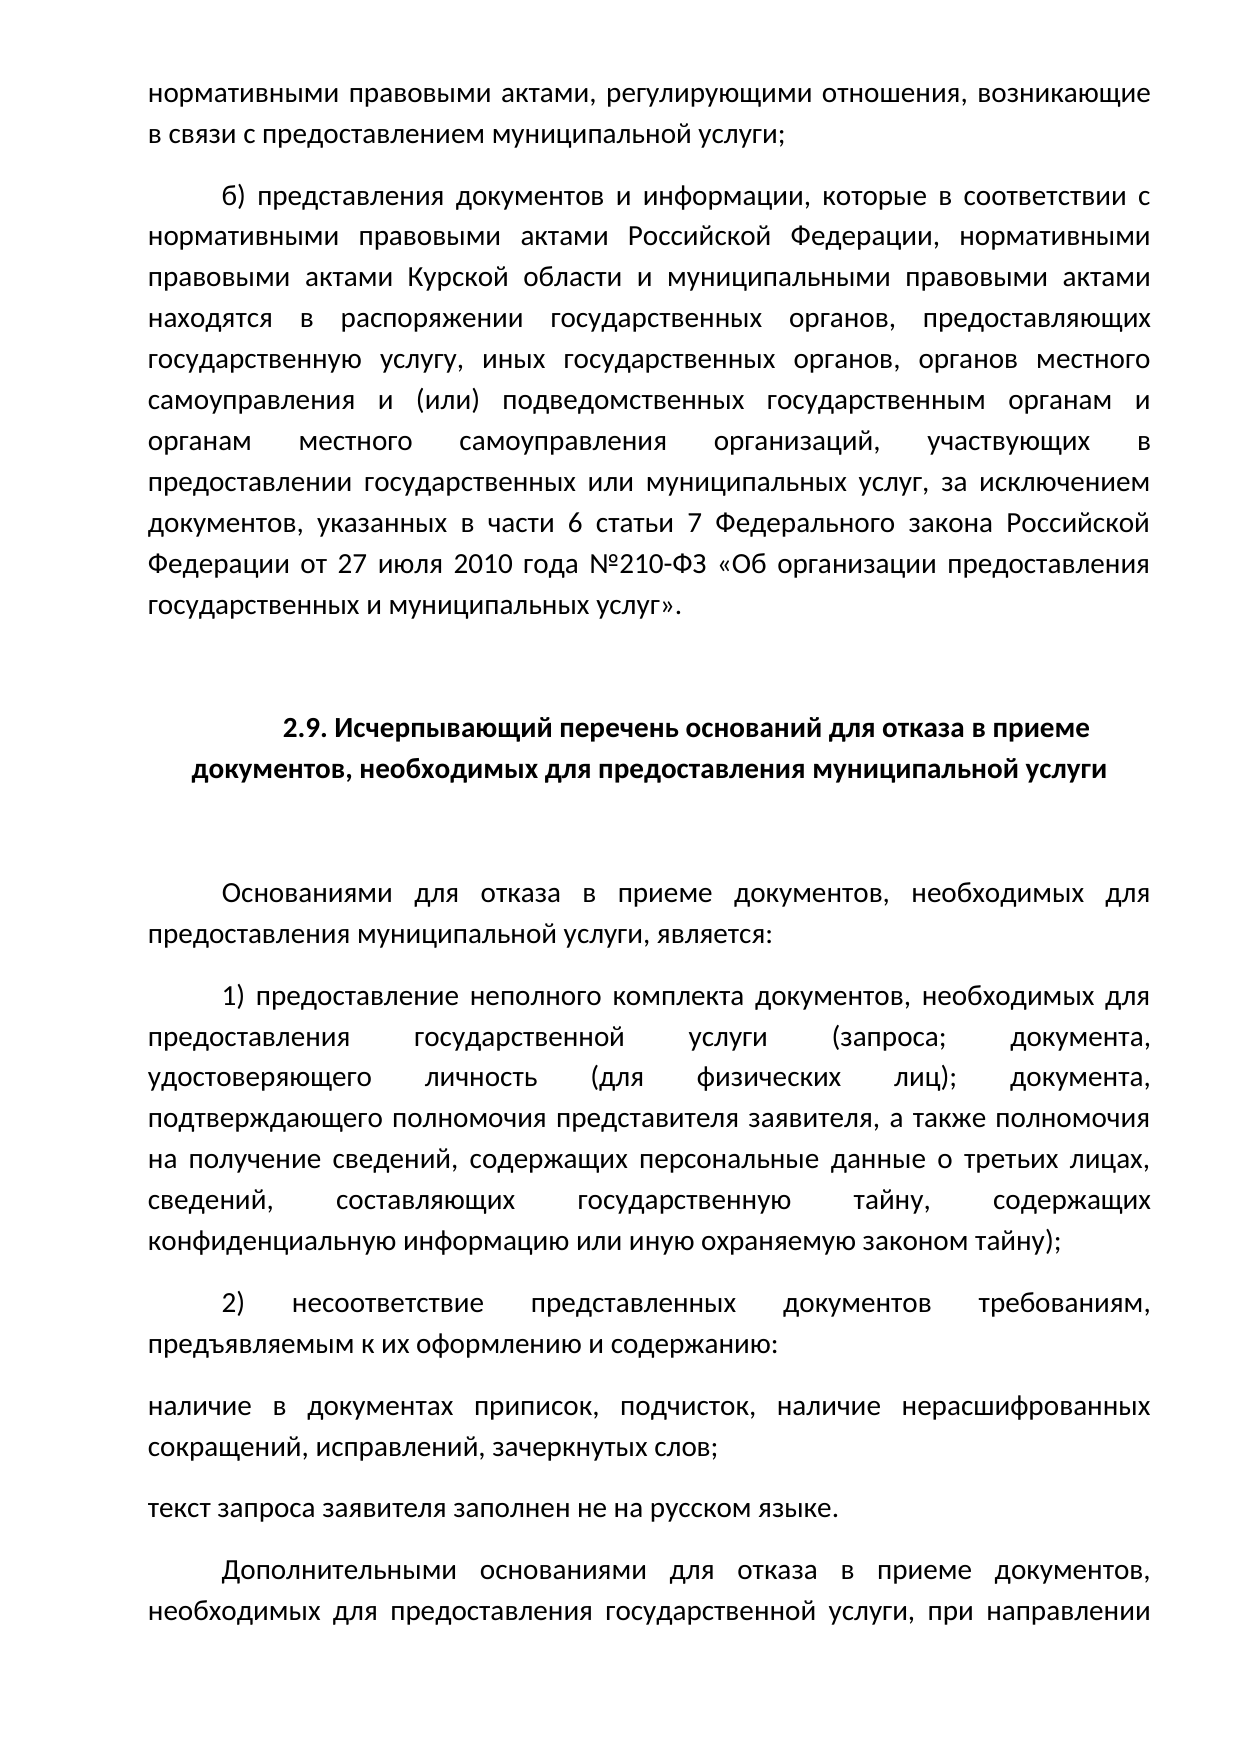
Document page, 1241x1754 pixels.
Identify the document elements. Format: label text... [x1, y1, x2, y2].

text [148, 74, 1152, 150]
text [148, 1551, 1152, 1628]
text Основаниями для отказа в приеме документов, необходимых для предоставления муниципальной услуги, является: [148, 874, 1152, 951]
text 2) несоответствие представленных документов требованиям, предъявляемым к их оформлению и содержанию: [148, 1284, 1152, 1361]
text текст запроса заявителя заполнен не на русском языке. [148, 1489, 1152, 1525]
text 1) предоставление неполного комплекта документов, необходимых для предоставления государственной услуги (запроса; документа, удостоверяющего личность (для физических лиц); документа, подтверждающего полномочия представителя заявителя, а также полномочия на получение сведений, содержащих персональные данные о третьих лицах, сведений, составляющих государственную тайну, содержащих конфиденциальную информацию или иную охраняемую законом тайну); [148, 977, 1152, 1258]
text 2.9. Исчерпывающий перечень оснований для отказа в приеме документов, необходимых для предоставления муниципальной услуги [148, 709, 1152, 786]
text б) представления документов и информации, которые в соответствии с нормативными правовыми актами Российской Федерации, нормативными правовыми актами Курской области и муниципальными правовыми актами находятся в распоряжении государственных органов, предоставляющих государственную услугу, иных государственных органов, органов местного самоуправления и (или) подведомственных государственным органам и органам местного самоуправления организаций, участвующих в предоставлении государственных или муниципальных услуг, за исключением документов, указанных в части 6 статьи 7 Федерального закона Российской Федерации от 27 июля 2010 года №210-ФЗ «Об организации предоставления государственных и муниципальных услуг». [148, 177, 1152, 622]
text наличие в документах приписок, подчисток, наличие нерасшифрованных сокращений, исправлений, зачеркнутых слов; [148, 1387, 1152, 1463]
